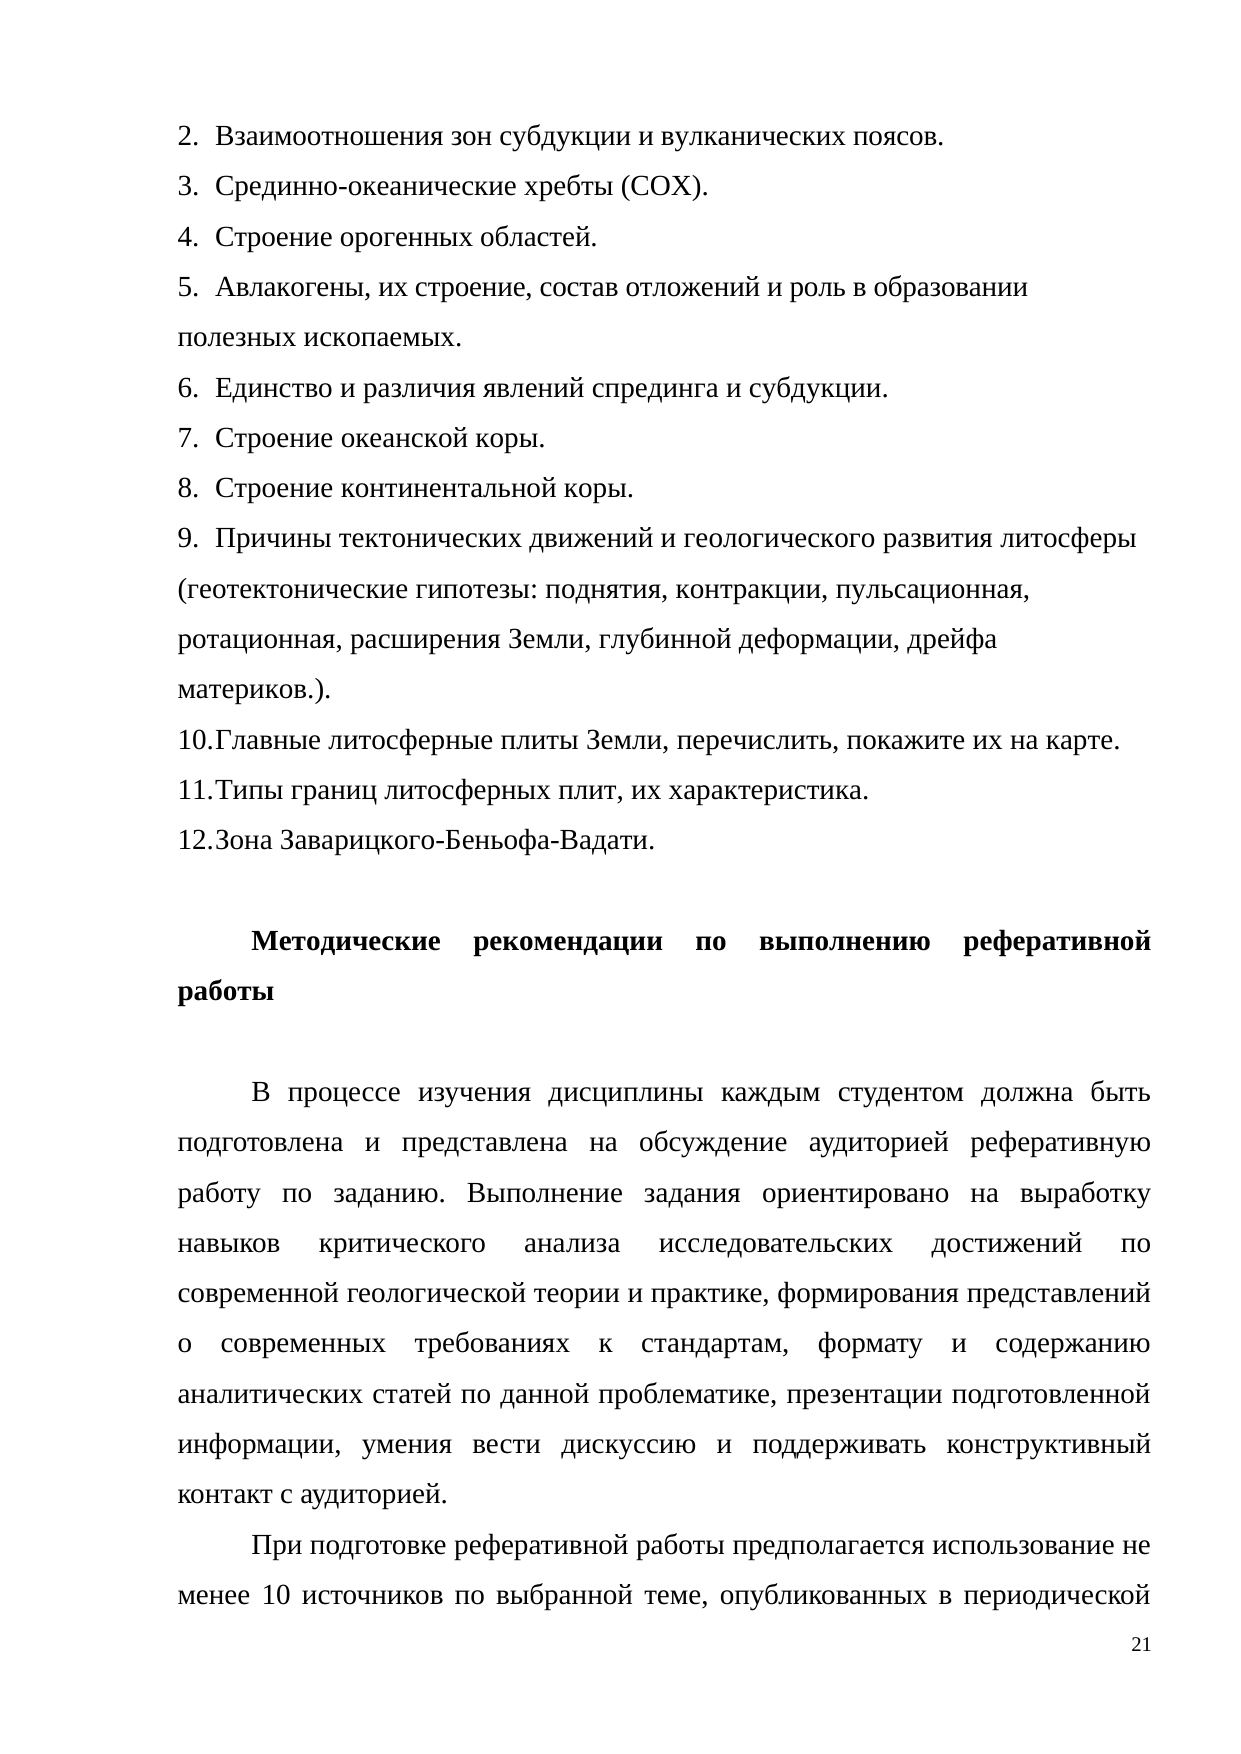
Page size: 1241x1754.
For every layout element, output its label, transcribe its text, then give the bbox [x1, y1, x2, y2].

list Срединно-океанические хребты (СОХ). [177, 168, 1152, 202]
list Причины тектонических движений и геологического развития литосферы (геотектонические гипотезы: поднятия, контракции, пульсационная, ротационная, расширения Земли, глубинной деформации, дрейфа материков.). [177, 521, 1152, 705]
list Строение орогенных областей. [177, 219, 1152, 252]
list Единство и различия явлений спрединга и субдукции. [177, 370, 1152, 403]
list Главные литосферные плиты Земли, перечислить, покажите их на карте. [177, 722, 1152, 755]
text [177, 1527, 1152, 1611]
list Типы границ литосферных плит, их характеристика. [177, 772, 1152, 806]
list Взаимоотношения зон субдукции и вулканических поясов. [177, 118, 1152, 152]
text В процессе изучения дисциплины каждым студентом должна быть подготовлена и представлена на обсуждение аудиторией реферативную работу по заданию. Выполнение задания ориентировано на выработку навыков критического анализа исследовательских достижений по современной геологической теории и практике, формирования представлений о современных требованиях к стандартам, формату и содержанию аналитических статей по данной проблематике, презентации подготовленной информации, умения вести дискуссию и поддерживать конструктивный контакт с аудиторией. [177, 1074, 1152, 1510]
list Строение континентальной коры. [177, 470, 1152, 504]
text Методические рекомендации по выполнению реферативной работы [177, 923, 1152, 1007]
list Зона Заварицкого-Беньофа-Вадати. [177, 822, 1152, 856]
list Строение океанской коры. [177, 420, 1152, 453]
list Авлакогены, их строение, состав отложений и роль в образовании полезных ископаемых. [177, 269, 1152, 353]
